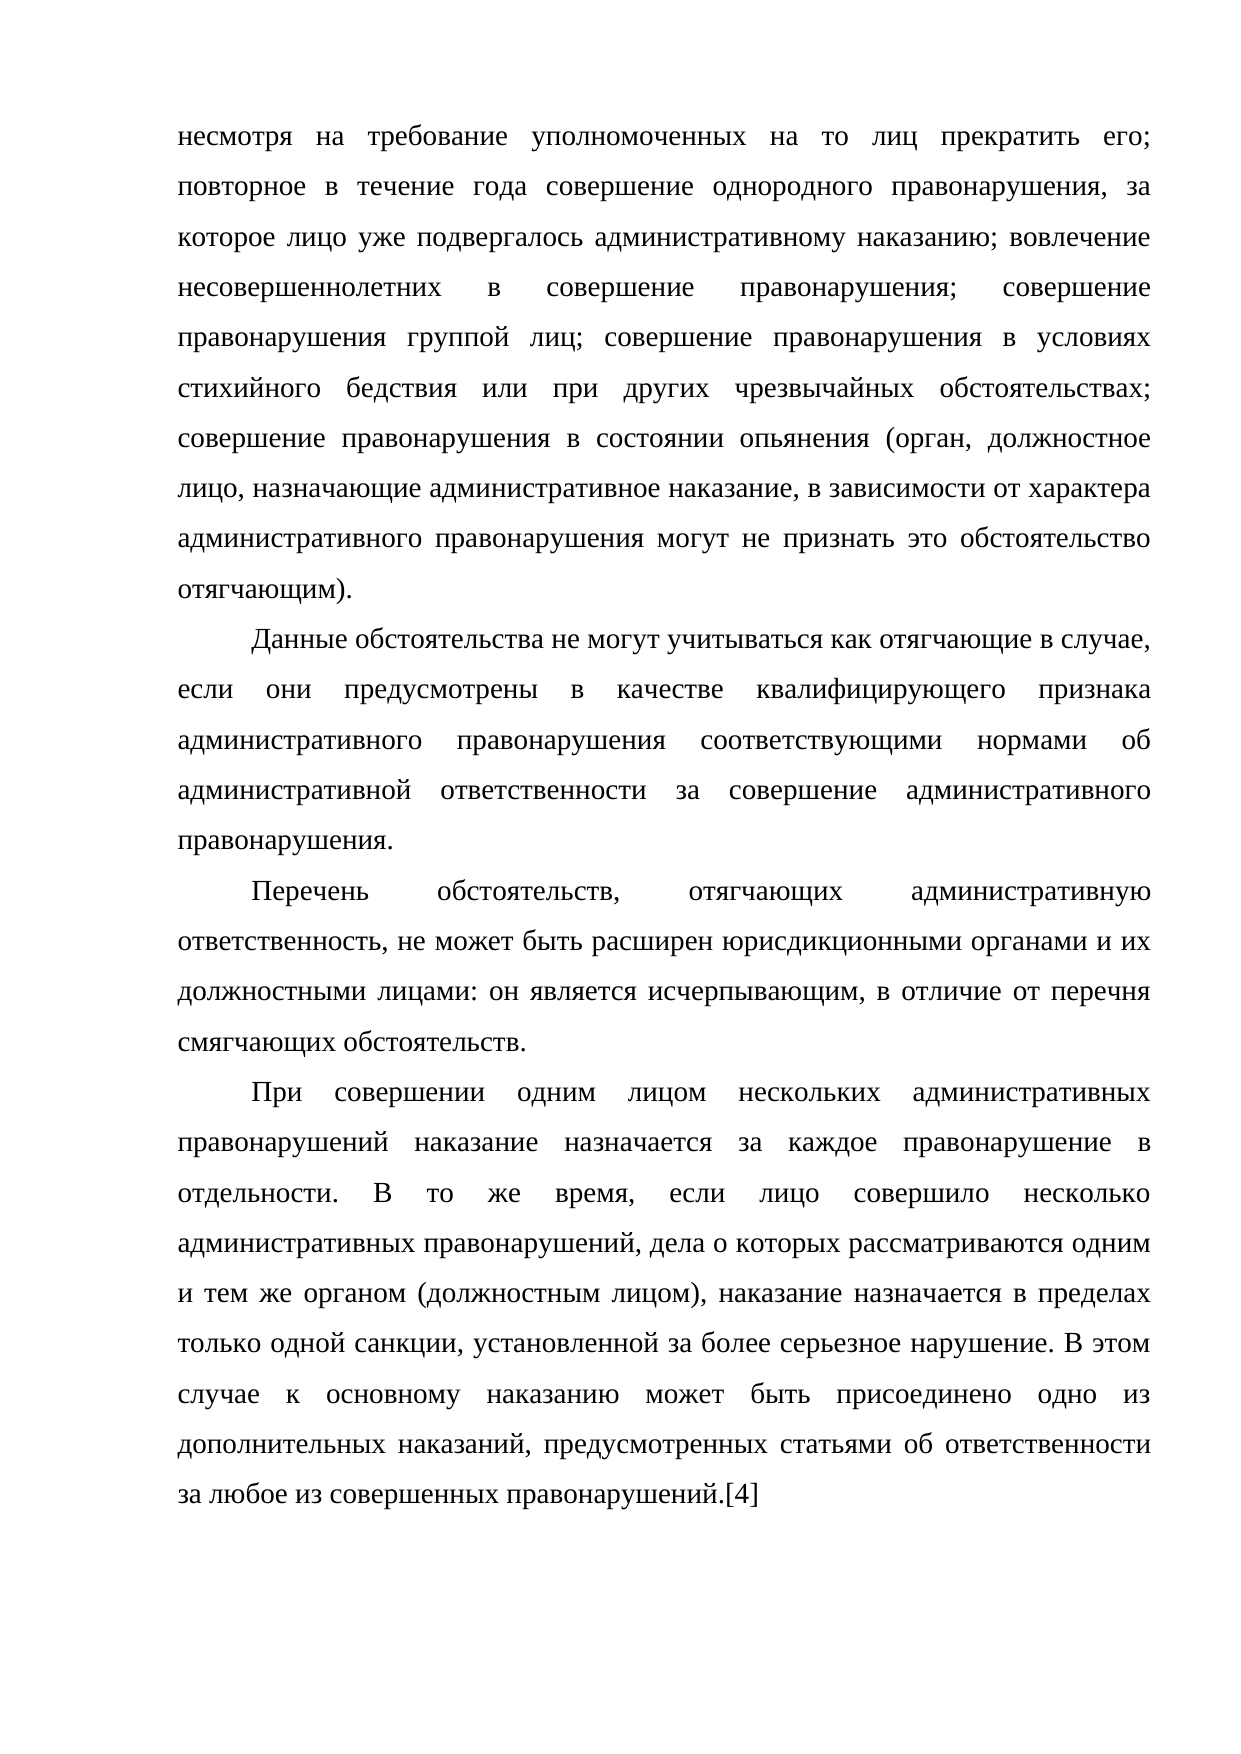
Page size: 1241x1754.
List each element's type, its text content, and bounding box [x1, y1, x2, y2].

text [177, 118, 1152, 604]
text При совершении одним лицом нескольких административных правонарушений наказание назначается за каждое правонарушение в отдельности. В то же время, если лицо совершило несколько административных правонарушений, дела о которых рассматриваются одним и тем же органом (должностным лицом), наказание назначается в пределах только одной санкции, установленной за более серьезное нарушение. В этом случае к основному наказанию может быть присоединено одно из дополнительных наказаний, предусмотренных статьями об ответственности за любое из совершенных правонарушений.[4] [177, 1074, 1152, 1510]
text Данные обстоятельства не могут учитываться как отягчающие в случае, если они предусмотрены в качестве квалифицирующего признака административного правонарушения соответствующими нормами об административной ответственности за совершение административного правонарушения. [177, 621, 1152, 856]
text Перечень обстоятельств, отягчающих административную ответственность, не может быть расширен юрисдикционными органами и их должностными лицами: он является исчерпывающим, в отличие от перечня смягчающих обстоятельств. [177, 873, 1152, 1057]
